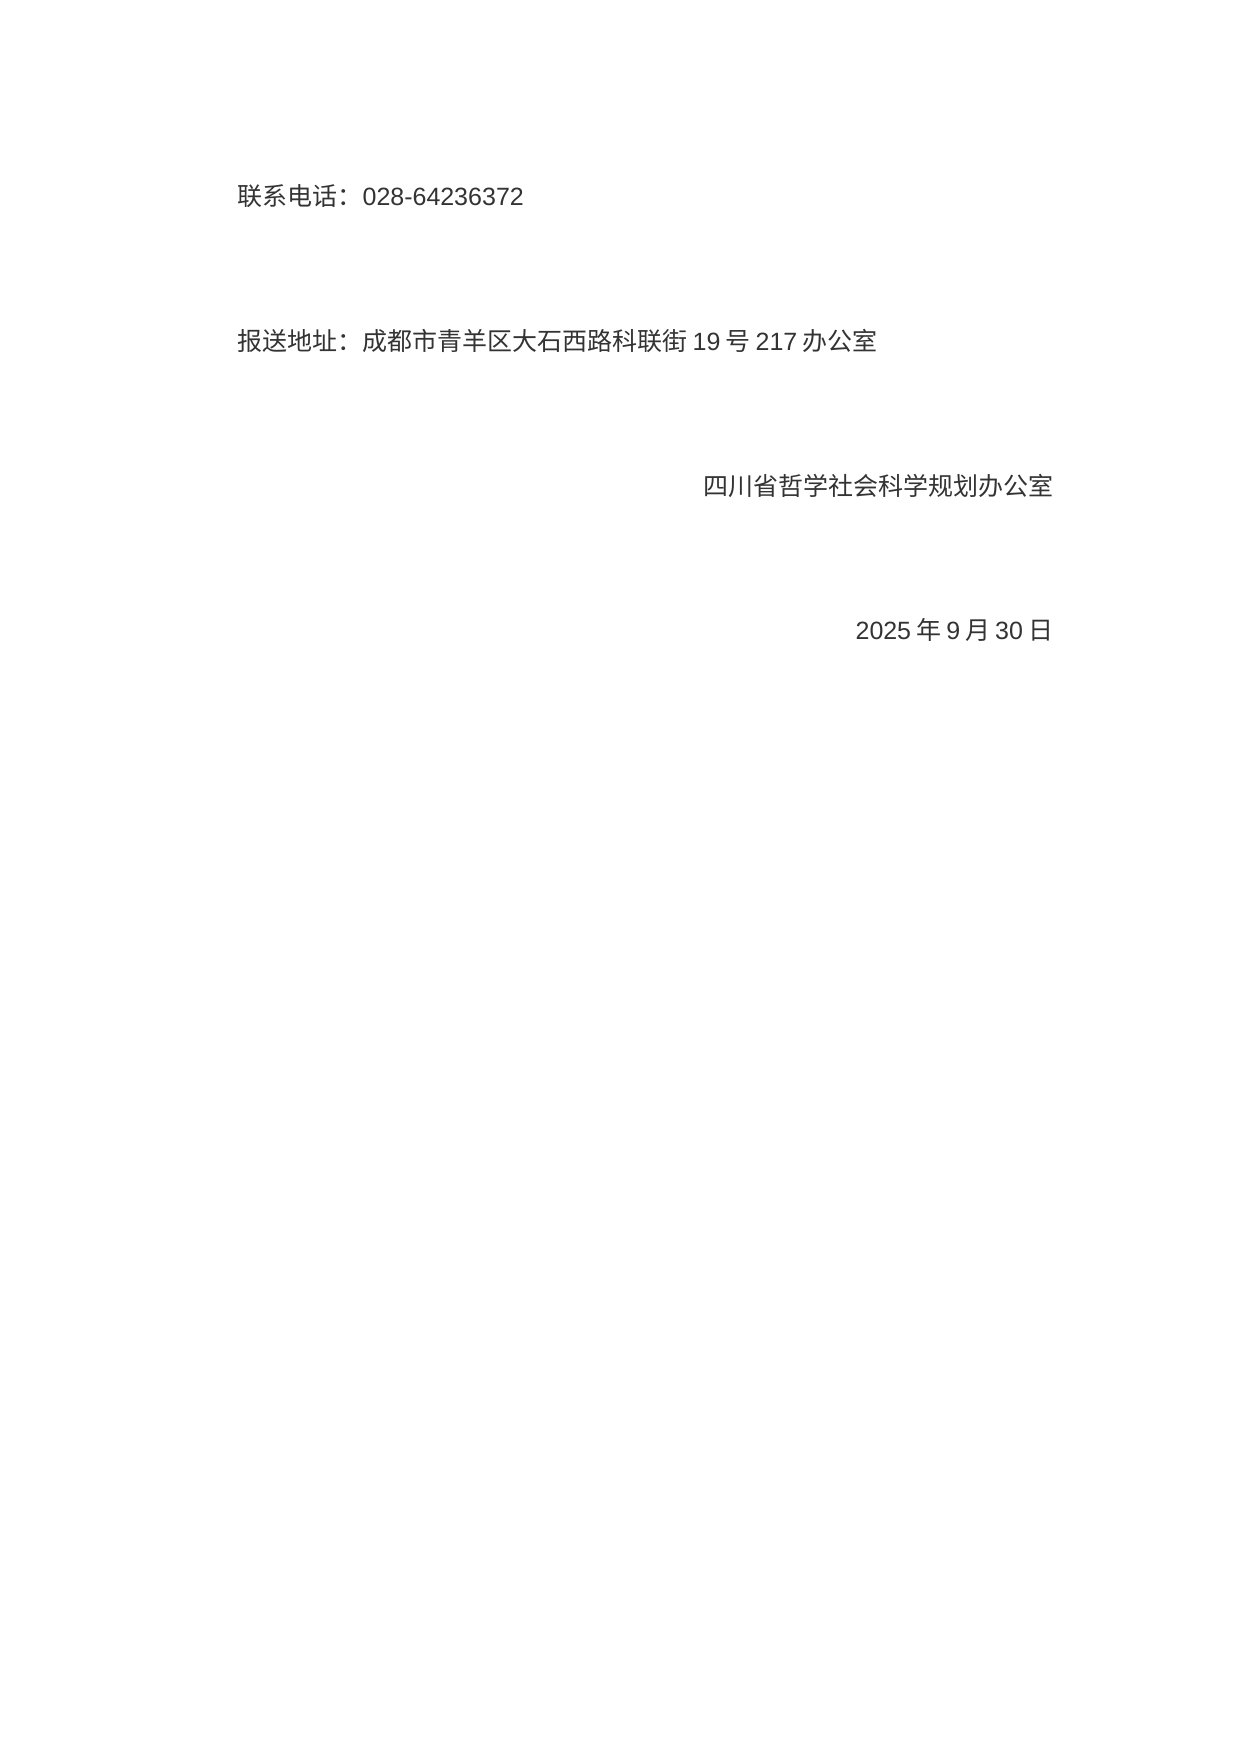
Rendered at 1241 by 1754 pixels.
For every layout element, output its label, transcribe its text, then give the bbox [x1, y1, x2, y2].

text 报送地址：成都市青羊区大石西路科联街19号217办公室 [187, 307, 1053, 372]
text 2025年9月30日 [187, 596, 1053, 661]
text 四川省哲学社会科学规划办公室 [187, 452, 1053, 517]
text 联系电话：028-64236372 [187, 162, 1053, 227]
